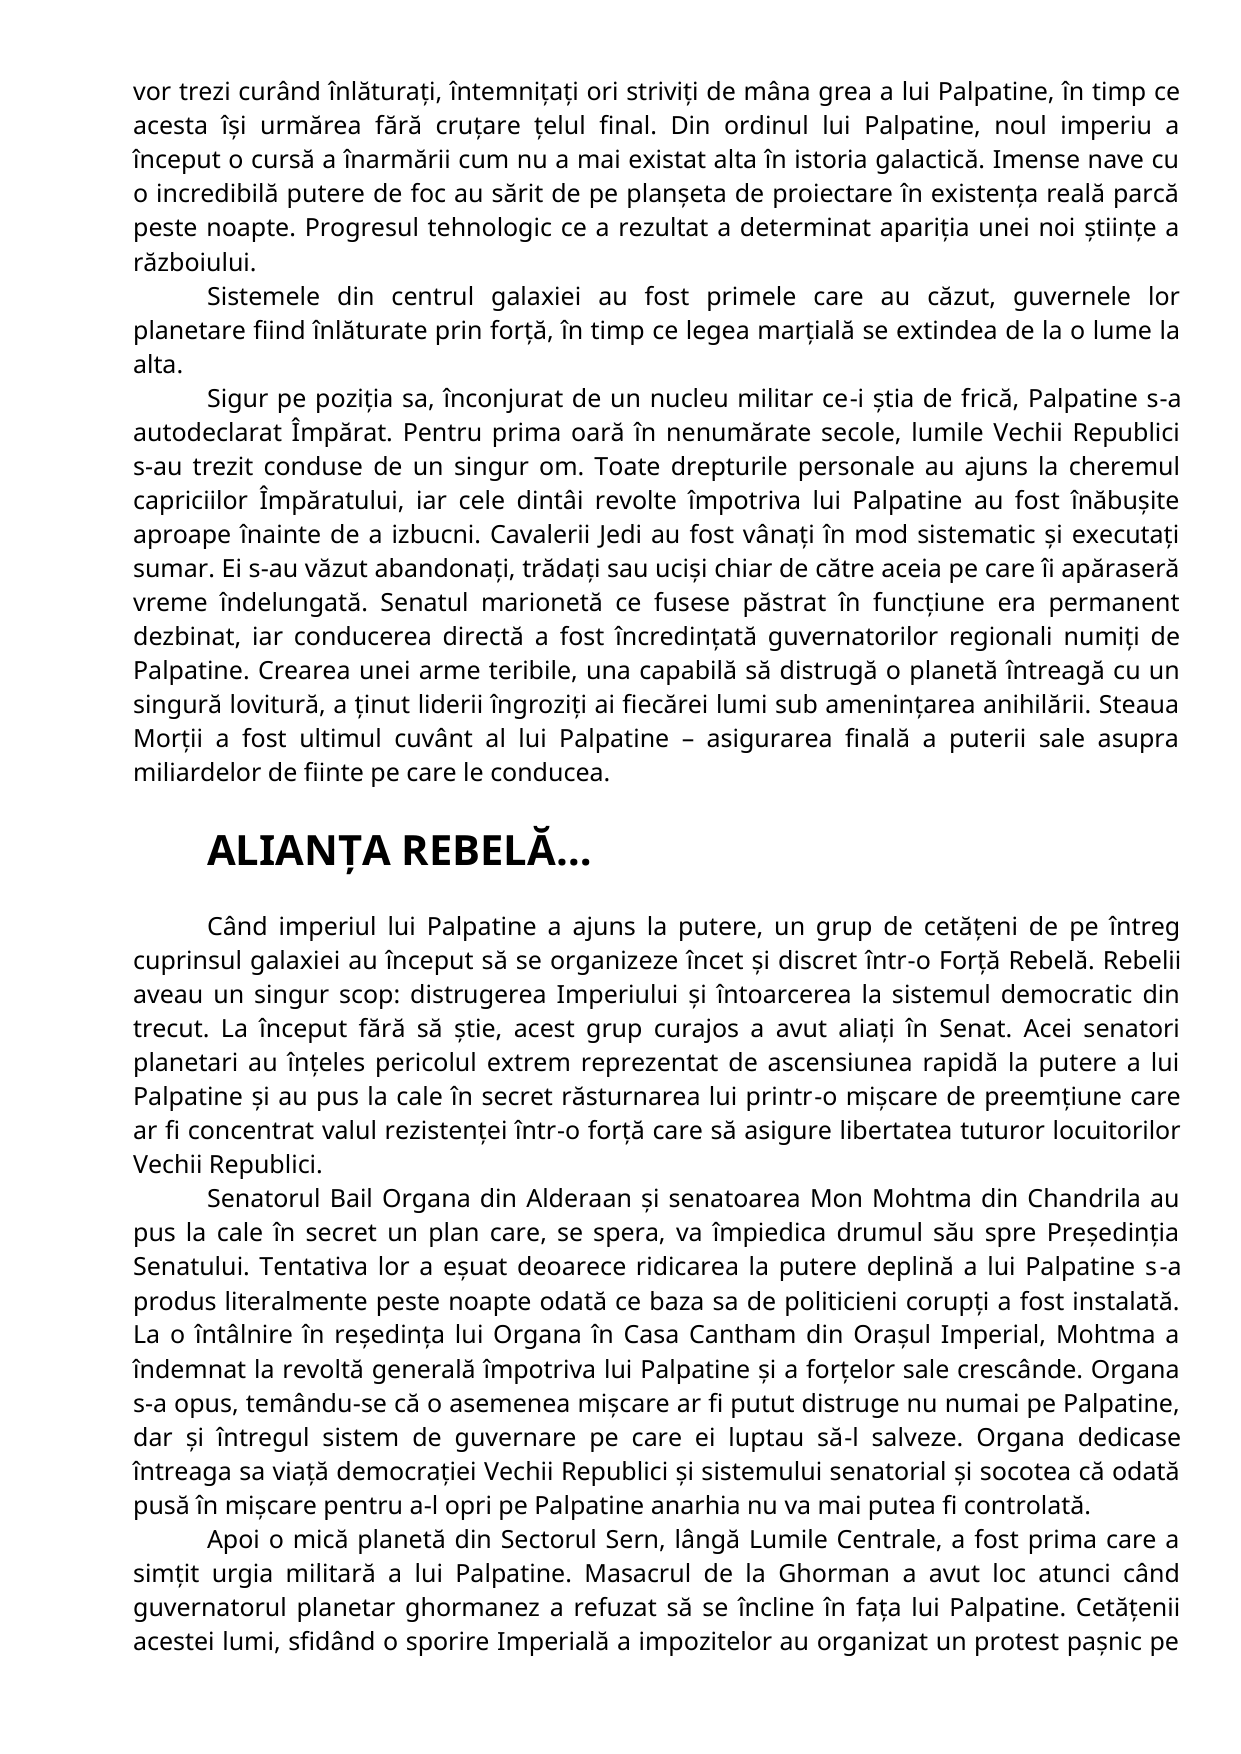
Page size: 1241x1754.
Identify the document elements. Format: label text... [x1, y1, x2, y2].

text Când imperiul lui Palpatine a ajuns la putere, un grup de cetăţeni de pe întreg cuprinsul galaxiei au început să se organizeze încet şi discret într-o Forţă Rebelă. Rebelii aveau un singur scop: distrugerea Imperiului şi întoarcerea la sistemul democratic din trecut. La început fără să ştie, acest grup curajos a avut aliaţi în Senat. Acei senatori planetari au înţeles pericolul extrem reprezentat de ascensiunea rapidă la putere a lui Palpatine şi au pus la cale în secret răsturnarea lui printr-o mişcare de preemţiune care ar fi concentrat valul rezistenţei într-o forţă care să asigure libertatea tuturor locuitorilor Vechii Republici. [133, 908, 1181, 1181]
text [133, 74, 1181, 278]
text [133, 1522, 1181, 1658]
text Sistemele din centrul galaxiei au fost primele care au căzut, guvernele lor planetare fiind înlăturate prin forţă, în timp ce legea marţială se extindea de la o lume la alta. [133, 278, 1181, 380]
text ALIANŢA REBELĂ… [133, 820, 1181, 877]
text Sigur pe poziţia sa, înconjurat de un nucleu militar ce-i ştia de frică, Palpatine s-a autodeclarat Împărat. Pentru prima oară în nenumărate secole, lumile Vechii Republici s-au trezit conduse de un singur om. Toate drepturile personale au ajuns la cheremul capriciilor Împăratului, iar cele dintâi revolte împotriva lui Palpatine au fost înăbuşite aproape înainte de a izbucni. Cavalerii Jedi au fost vânaţi în mod sistematic şi executaţi sumar. Ei s-au văzut abandonaţi, trădaţi sau ucişi chiar de către aceia pe care îi apăraseră vreme îndelungată. Senatul marionetă ce fusese păstrat în funcţiune era permanent dezbinat, iar conducerea directă a fost încredinţată guvernatorilor regionali numiţi de Palpatine. Crearea unei arme teribile, una capabilă să distrugă o planetă întreagă cu un singură lovitură, a ţinut liderii îngroziţi ai fiecărei lumi sub ameninţarea anihilării. Steaua Morţii a fost ultimul cuvânt al lui Palpatine – asigurarea finală a puterii sale asupra miliardelor de fiinte pe care le conducea. [133, 380, 1181, 789]
text Senatorul Bail Organa din Alderaan şi senatoarea Mon Mohtma din Chandrila au pus la cale în secret un plan care, se spera, va împiedica drumul său spre Preşedinţia Senatului. Tentativa lor a eşuat deoarece ridicarea la putere deplină a lui Palpatine s-a produs literalmente peste noapte odată ce baza sa de politicieni corupţi a fost instalată. La o întâlnire în reşedinţa lui Organa în Casa Cantham din Oraşul Imperial, Mohtma a îndemnat la revoltă generală împotriva lui Palpatine şi a forţelor sale crescânde. Organa s-a opus, temându-se că o asemenea mişcare ar fi putut distruge nu numai pe Palpatine, dar şi întregul sistem de guvernare pe care ei luptau să-l salveze. Organa dedicase întreaga sa viaţă democraţiei Vechii Republici şi sistemului senatorial şi socotea că odată pusă în mişcare pentru a-l opri pe Palpatine anarhia nu va mai putea fi controlată. [133, 1181, 1181, 1522]
